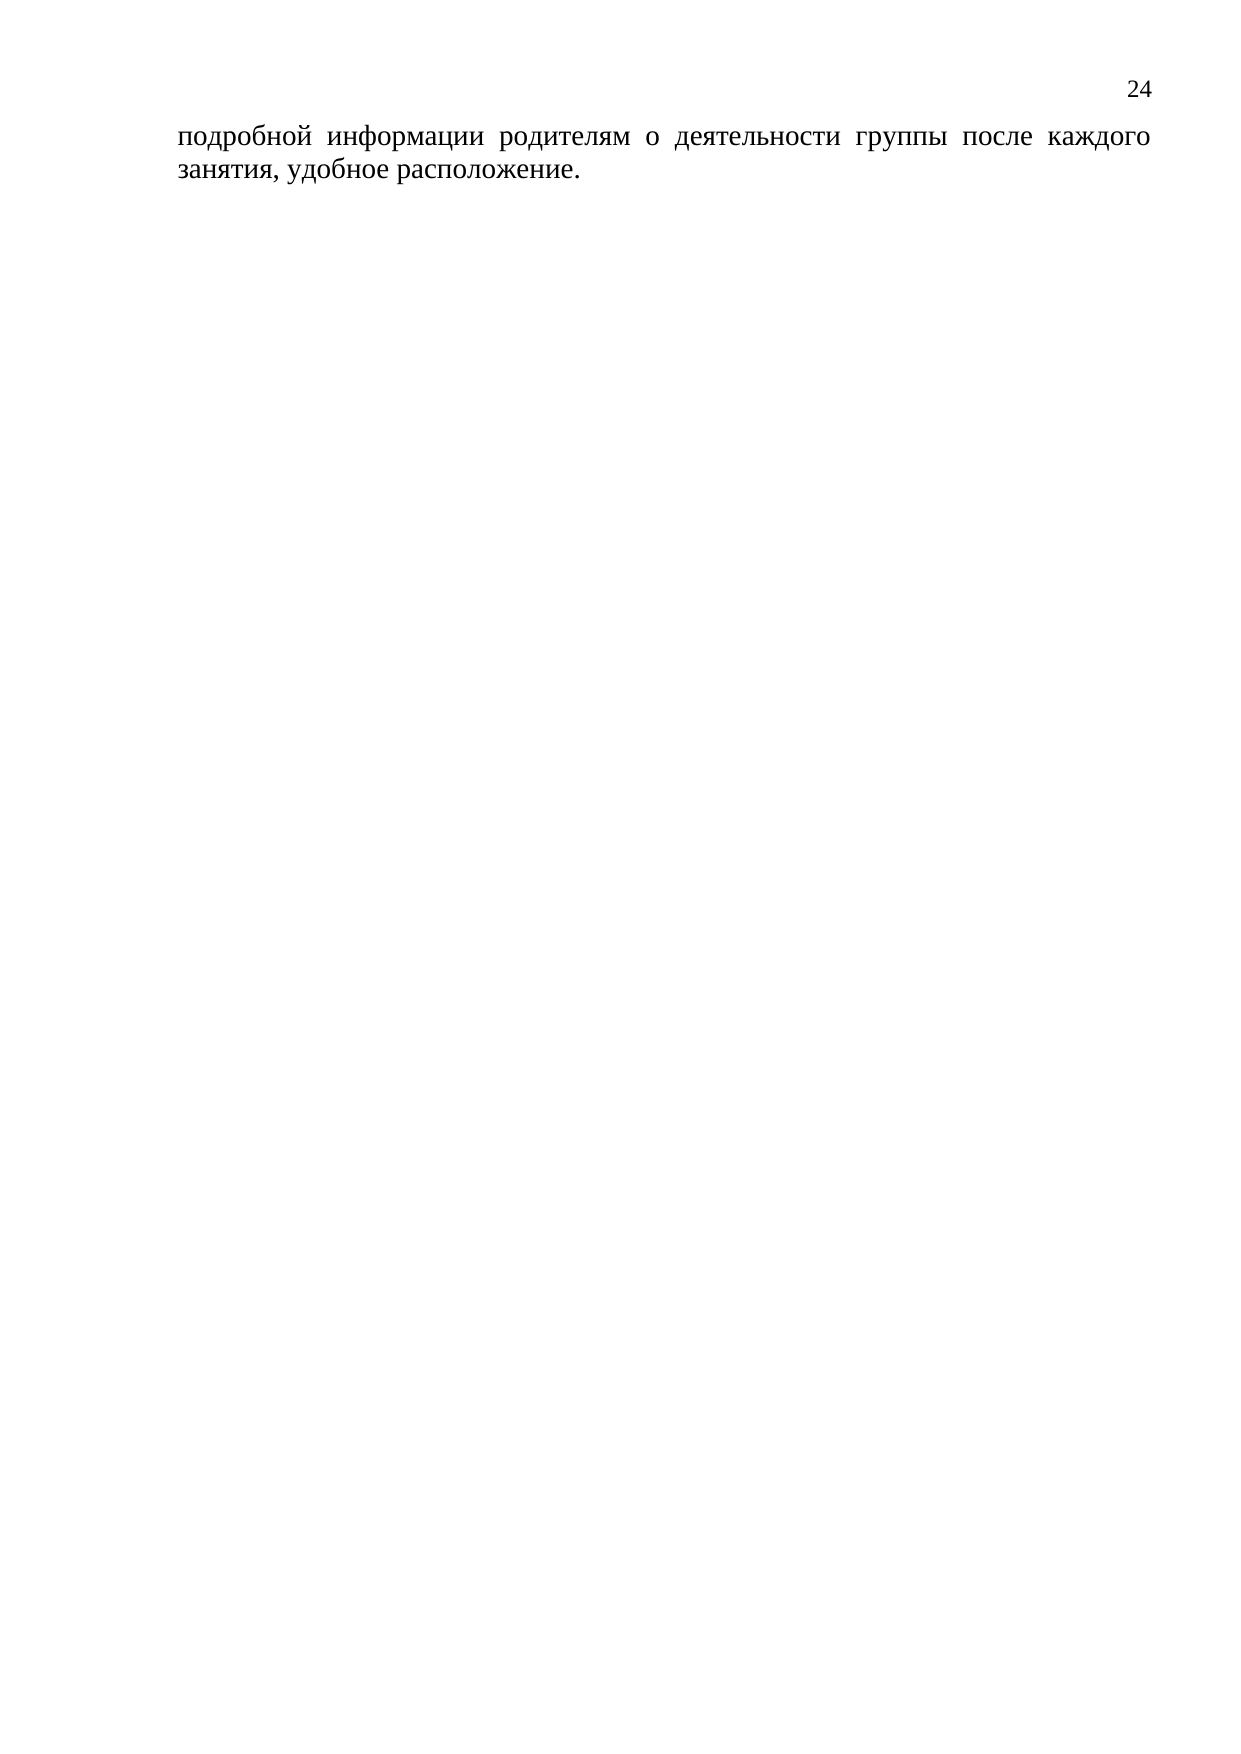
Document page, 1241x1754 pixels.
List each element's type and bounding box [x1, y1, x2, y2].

text [177, 118, 1152, 185]
